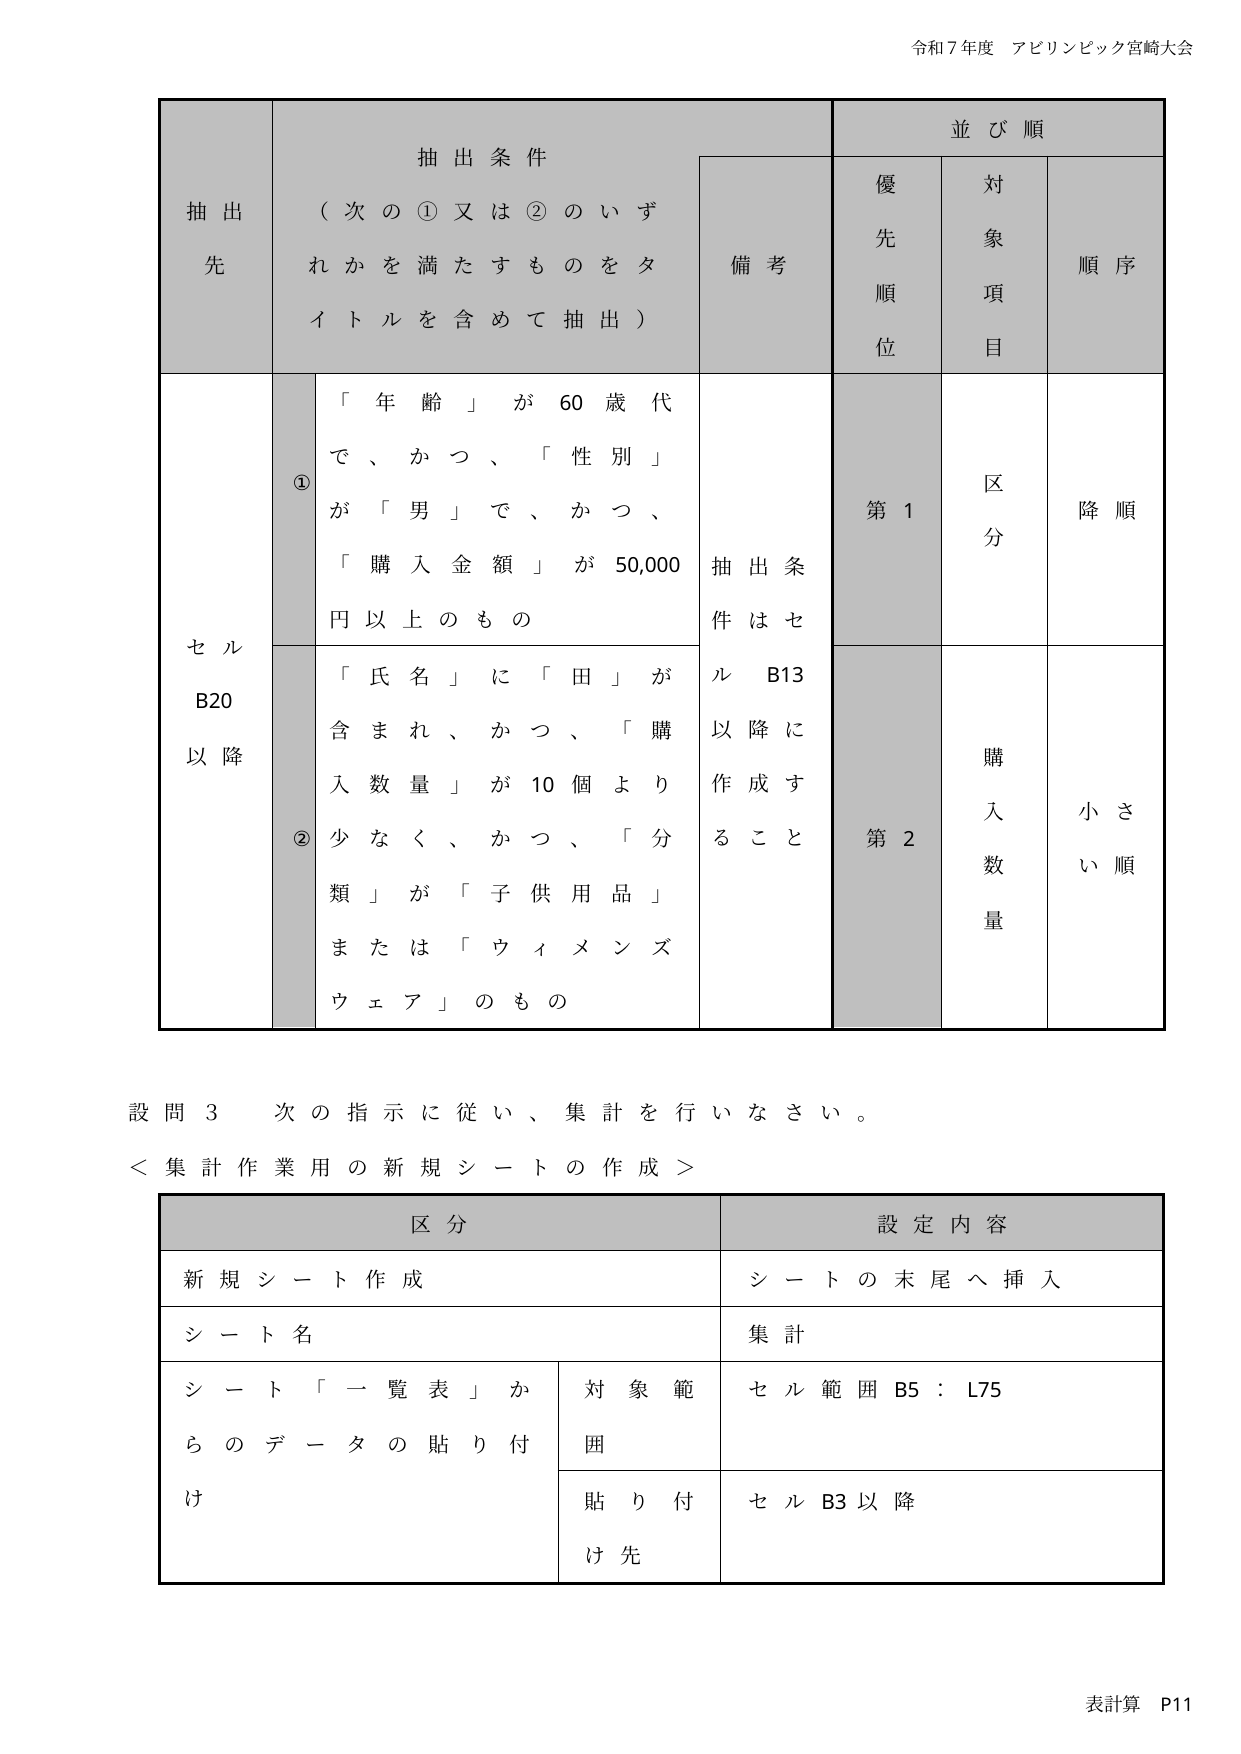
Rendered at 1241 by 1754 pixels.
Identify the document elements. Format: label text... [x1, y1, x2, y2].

table_cell シート「一覧表」からのデータの貼り付け [161, 1362, 558, 1582]
table_cell 第2 [834, 646, 941, 1027]
table_cell 「年齢」が60歳代で、かつ、「性別」が「男」で、かつ、「購入金額」が50,000円以上のもの [316, 374, 699, 645]
table_cell 第1 [834, 374, 941, 645]
table_cell 区分 [942, 374, 1047, 645]
table_header 抽出条件 （次の①又は②のいずれかを満たすものをタイトルを含めて抽出） [273, 101, 699, 373]
table_cell セルB20以降 [161, 374, 272, 1027]
table_cell 集計 [721, 1307, 1162, 1361]
table_cell 順序 [1048, 157, 1163, 373]
table_cell 小さい順 [1048, 646, 1163, 1027]
table_cell 購入数量 [942, 646, 1047, 1027]
table_cell シート名 [161, 1307, 720, 1361]
table_cell 新規シート作成 [161, 1251, 720, 1306]
table_cell 備考 [700, 157, 831, 373]
table_cell 貼り付け先 [559, 1471, 720, 1582]
table_header 区分 [161, 1196, 720, 1250]
text ＜集計作業用の新規シートの作成＞ [128, 1139, 1186, 1193]
table_cell ② [273, 646, 315, 1027]
table_cell セル範囲B5：L75 [721, 1362, 1162, 1470]
table_cell 「氏名」に「田」が含まれ、かつ、「購入数量」が10個より少なく、かつ、「分類」が「子供用品」または「ウィメンズウェア」のもの [316, 646, 699, 1027]
table_cell 優先順位 [834, 157, 941, 373]
table_cell セルB3以降 [721, 1471, 1162, 1582]
table_header [699, 101, 831, 156]
text 設問３ 次の指示に従い、集計を行いなさい。 [128, 1085, 1186, 1139]
table_cell [273, 374, 315, 645]
table_header 抽出先 [161, 101, 272, 373]
table_cell 対象項目 [942, 157, 1047, 373]
table_cell シートの末尾へ挿入 [721, 1251, 1162, 1306]
table_header 設定内容 [721, 1196, 1162, 1250]
table_header 並び順 [834, 101, 1163, 156]
table_cell 対象範囲 [559, 1362, 720, 1470]
table_cell 抽出条件はセルB13以降に作成すること [700, 374, 831, 1027]
table_cell 降順 [1048, 374, 1163, 645]
